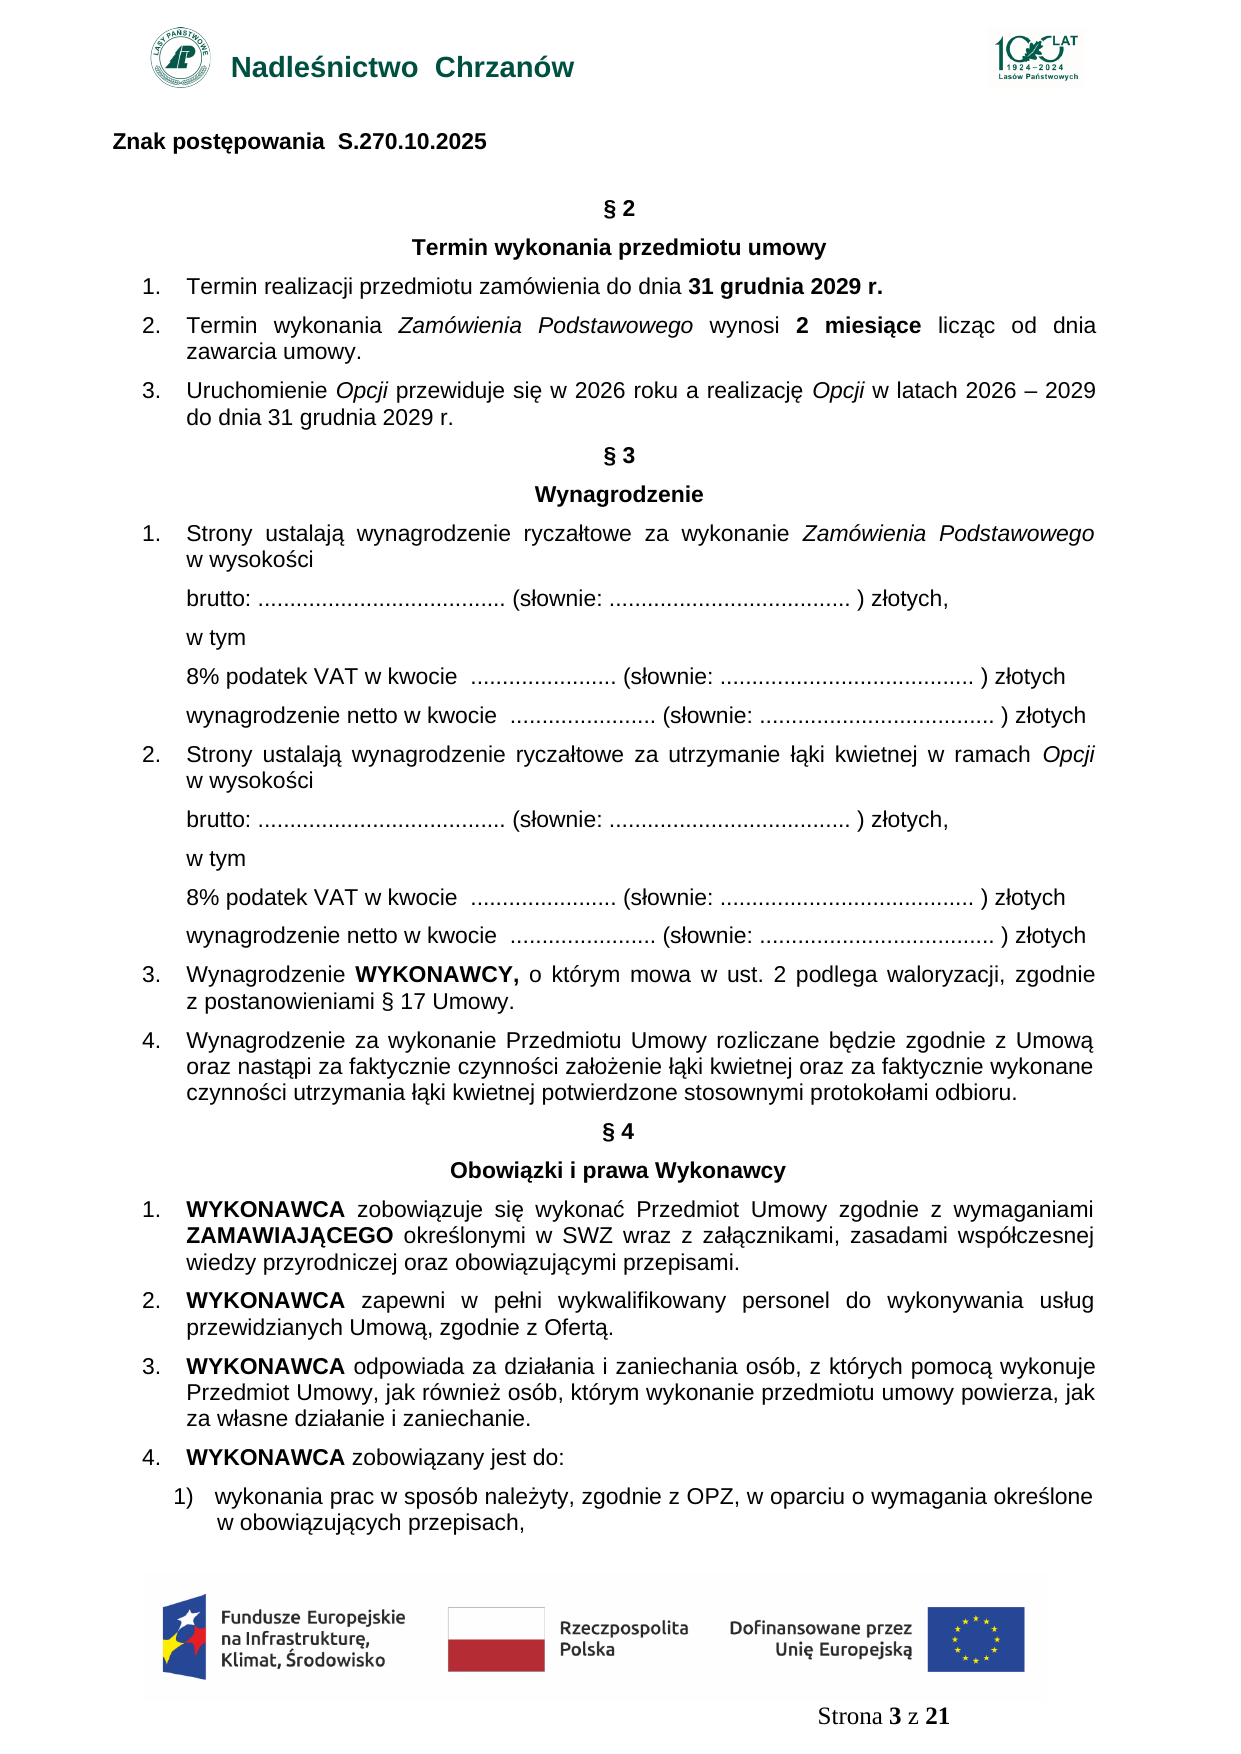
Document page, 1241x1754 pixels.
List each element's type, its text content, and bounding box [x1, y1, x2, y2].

text w tym [186, 845, 1094, 871]
list Uruchomienie Opcji przewiduje się w 2026 roku a realizację Opcji w latach 2026 – 2029 do dnia 31 grudnia 2029 r. [142, 377, 1096, 430]
text § 3 [142, 442, 1096, 469]
text brutto: ....................................... (słownie: ...................................... ) złotych, [186, 585, 1094, 612]
text § 2 [142, 195, 1096, 222]
picture [986, 27, 1086, 89]
list WYKONAWCA zobowiązuje się wykonać Przedmiot Umowy zgodnie z wymaganiami ZAMAWIAJĄCEGO określonymi w SWZ wraz z załącznikami, zasadami współczesnej wiedzy przyrodniczej oraz obowiązującymi przepisami. [142, 1196, 1094, 1275]
list Wynagrodzenie WYKONAWCY, o którym mowa w ust. 2 podlega waloryzacji, zgodnie z postanowieniami § 17 Umowy. [142, 961, 1096, 1014]
list Wynagrodzenie za wykonanie Przedmiotu Umowy rozliczane będzie zgodnie z Umową oraz nastąpi za faktycznie czynności założenie łąki kwietnej oraz za faktycznie wykonane czynności utrzymania łąki kwietnej potwierdzone stosownymi protokołami odbioru. [142, 1027, 1094, 1106]
list WYKONAWCA odpowiada za działania i zaniechania osób, z których pomocą wykonuje Przedmiot Umowy, jak również osób, którym wykonanie przedmiotu umowy powierza, jak za własne działanie i zaniechanie. [142, 1353, 1096, 1432]
text § 4 [142, 1118, 1094, 1144]
list Strony ustalają wynagrodzenie ryczałtowe za wykonanie Zamówienia Podstawowego w wysokości [142, 520, 1094, 573]
text Wynagrodzenie [142, 481, 1096, 508]
text 8% podatek VAT w kwocie ....................... (słownie: ........................................ ) złotych [186, 663, 1094, 689]
list Strony ustalają wynagrodzenie ryczałtowe za utrzymanie łąki kwietnej w ramach Opcji w wysokości [142, 741, 1096, 793]
list WYKONAWCA zobowiązany jest do: [142, 1444, 1096, 1471]
text Termin wykonania przedmiotu umowy [142, 234, 1096, 261]
picture [142, 1572, 1047, 1701]
text Obowiązki i prawa Wykonawcy [142, 1157, 1094, 1183]
text w tym [186, 624, 1094, 651]
text brutto: ....................................... (słownie: ...................................... ) złotych, [186, 806, 1094, 832]
text 8% podatek VAT w kwocie ....................... (słownie: ........................................ ) złotych [186, 884, 1094, 910]
list Termin realizacji przedmiotu zamówienia do dnia 31 grudnia 2029 r. [142, 273, 1096, 299]
list WYKONAWCA zapewni w pełni wykwalifikowany personel do wykonywania usług przewidzianych Umową, zgodnie z Ofertą. [142, 1287, 1094, 1340]
text wynagrodzenie netto w kwocie ....................... (słownie: ..................................... ) złotych [186, 922, 1094, 949]
list Termin wykonania Zamówienia Podstawowego wynosi 2 miesiące licząc od dnia zawarcia umowy. [142, 312, 1096, 365]
text wynagrodzenie netto w kwocie ....................... (słownie: ..................................... ) złotych [186, 702, 1094, 728]
list wykonania prac w sposób należyty, zgodnie z OPZ, w oparciu o wymagania określone w obowiązujących przepisach, [173, 1483, 1094, 1536]
